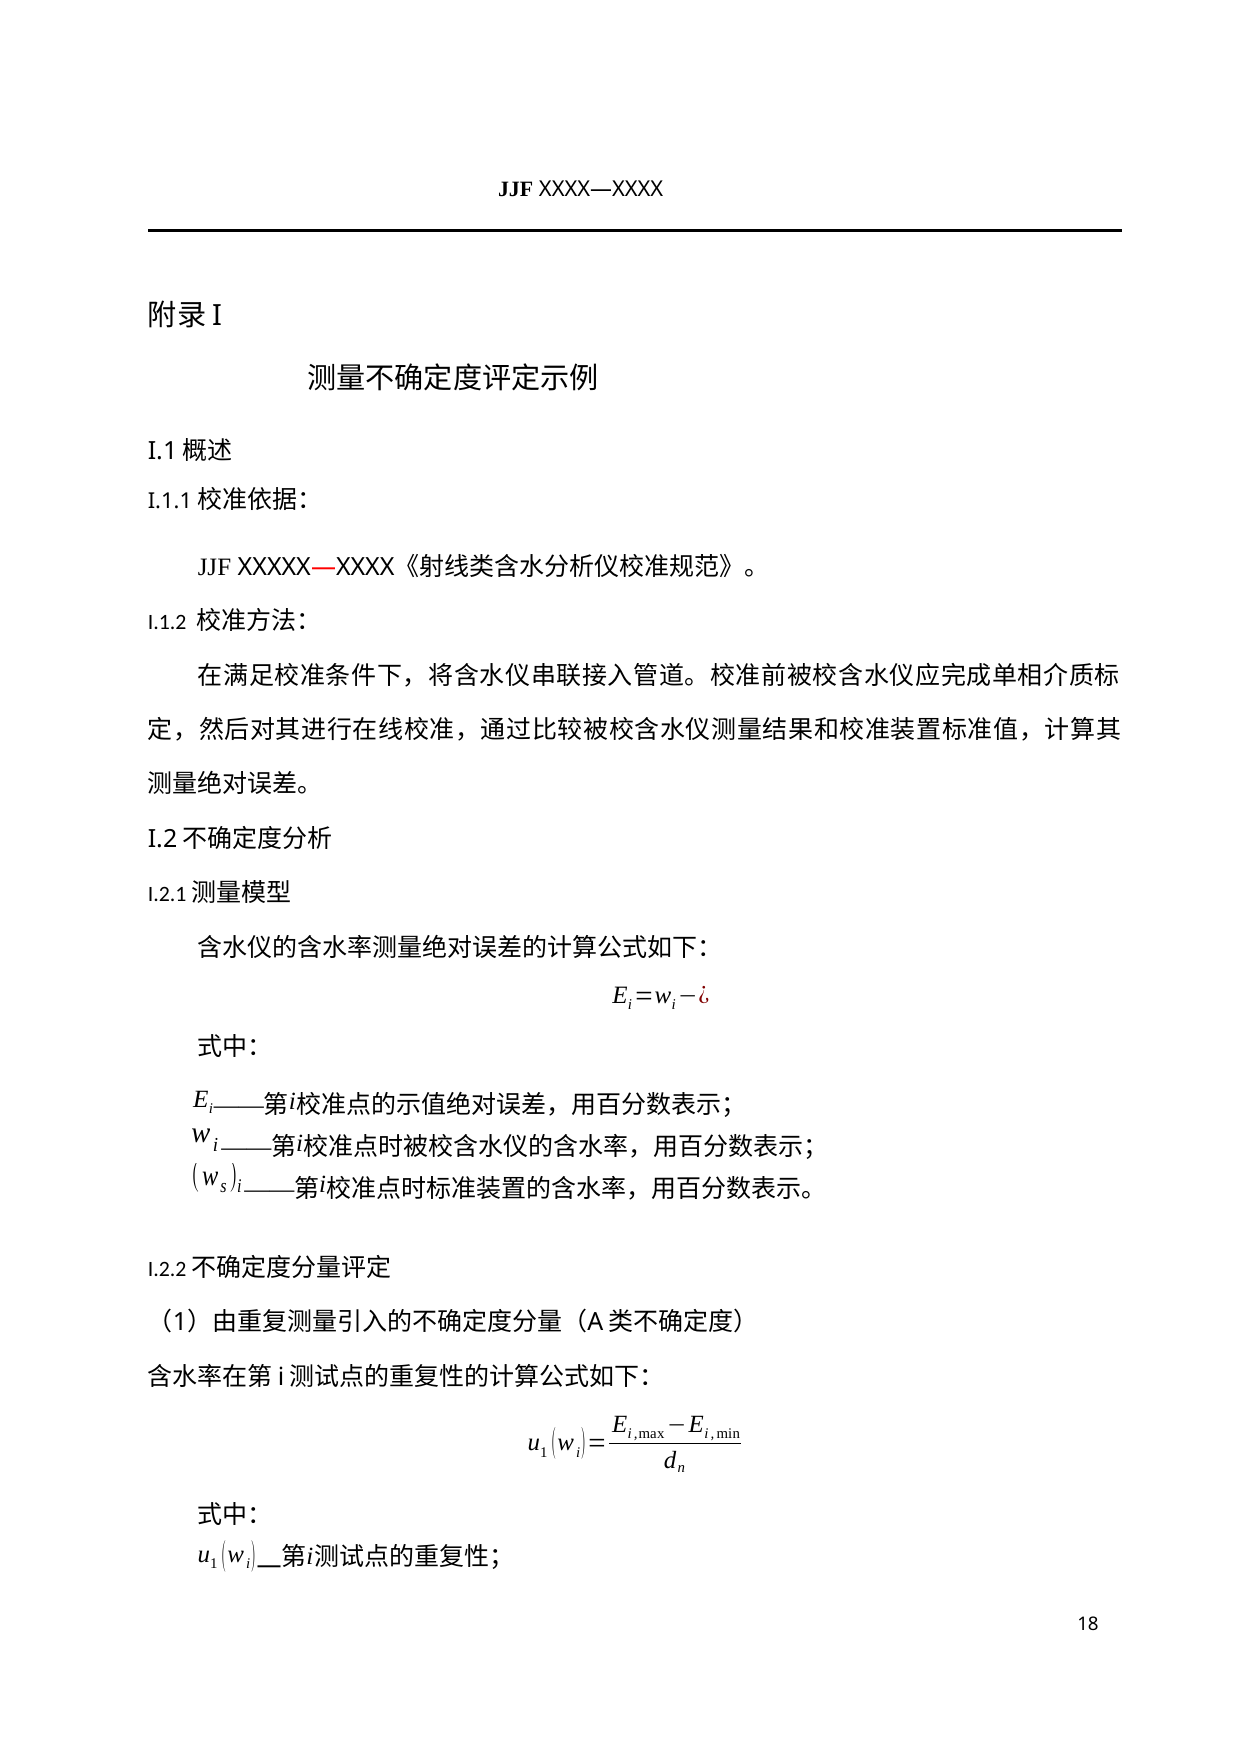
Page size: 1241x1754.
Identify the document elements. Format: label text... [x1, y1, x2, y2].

text ——第校准点时标准装置的含水率，用百分数表示。 [148, 1164, 1122, 1206]
text （1）由重复测量引入的不确定度分量（A类不确定度） [148, 1302, 1122, 1338]
text 在满足校准条件下，将含水仪串联接入管道。校准前被校含水仪应完成单相介质标定，然后对其进行在线校准，通过比较被校含水仪测量结果和校准装置标准值，计算其测量绝对误差。 [148, 655, 1122, 800]
text 式中： [148, 1490, 1122, 1532]
text I.2不确定度分析 [148, 818, 1122, 854]
list 附录I 测量不确定度评定示例 [148, 291, 1122, 397]
text JJF XXXXX—XXXX《射线类含水分析仪校准规范》。 [148, 546, 1122, 583]
text I.2.2 不确定度分量评定 [148, 1247, 1122, 1283]
text 含水率在第i测试点的重复性的计算公式如下： [148, 1356, 1122, 1392]
text —第测试点的重复性； [148, 1532, 1122, 1573]
list I.1概述 [148, 431, 1122, 467]
list I.1.1 校准依据： [148, 479, 1122, 516]
text ——第校准点的示值绝对误差，用百分数表示； [148, 1081, 1122, 1122]
text 含水仪的含水率测量绝对误差的计算公式如下： [148, 927, 1122, 963]
text 式中： [148, 1026, 1122, 1062]
text I.1.2 校准方法： [148, 601, 1122, 637]
text I.2.1 测量模型 [148, 873, 1122, 909]
text ——第校准点时被校含水仪的含水率，用百分数表示； [148, 1122, 1122, 1164]
